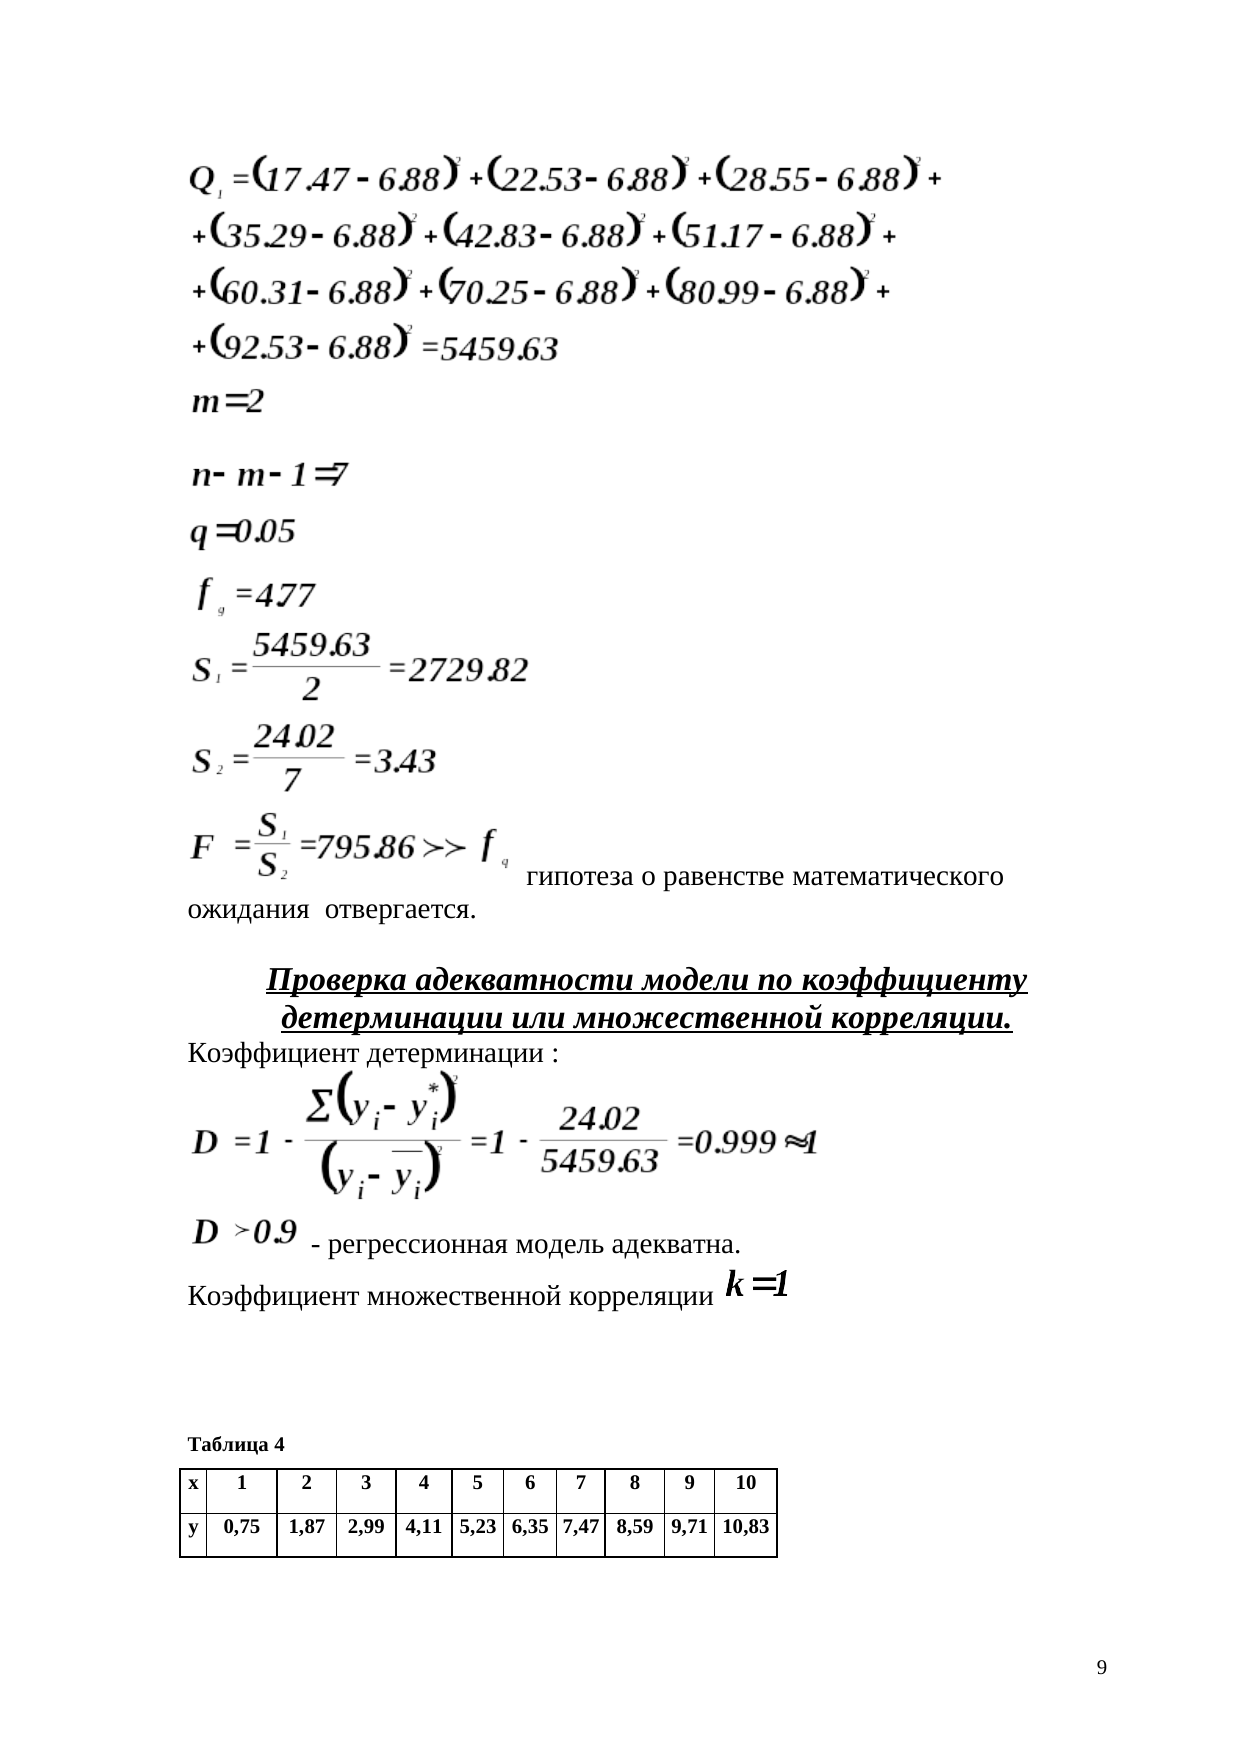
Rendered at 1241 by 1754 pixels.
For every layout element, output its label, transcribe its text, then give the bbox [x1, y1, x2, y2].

table_header 6 [504, 1470, 556, 1512]
table_header 7 [557, 1470, 604, 1512]
text Коэффициент множественной корреляции [187, 1260, 1107, 1312]
text Проверка адекватности модели по коэффициенту детерминации или множественной корреляции. [187, 959, 1107, 1036]
table_header 8 [606, 1470, 664, 1512]
table_header x [181, 1470, 206, 1512]
table_cell 5,23 [453, 1514, 503, 1556]
table_cell 7,47 [557, 1514, 604, 1556]
table_cell 2,99 [337, 1514, 395, 1556]
table_cell 8,59 [606, 1514, 664, 1556]
table_cell 9,71 [665, 1514, 714, 1556]
table_cell 6,35 [504, 1514, 556, 1556]
table_cell 10,83 [715, 1514, 776, 1556]
text гипотеза о равенстве математического ожидания отвергается. [187, 802, 1107, 925]
table_cell y [181, 1514, 206, 1556]
text Коэффициент детерминации : [187, 1036, 1107, 1069]
table_header 1 [207, 1470, 276, 1512]
table_header 9 [665, 1470, 714, 1512]
table_header 3 [337, 1470, 395, 1512]
text - регрессионная модель адекватна. [187, 1208, 1107, 1260]
table_header 4 [397, 1470, 451, 1512]
table_header 10 [715, 1470, 776, 1512]
table_cell 4,11 [397, 1514, 451, 1556]
table_header 2 [278, 1470, 336, 1512]
table_cell 0,75 [207, 1514, 276, 1556]
table_header 5 [453, 1470, 503, 1512]
table_cell 1,87 [278, 1514, 336, 1556]
